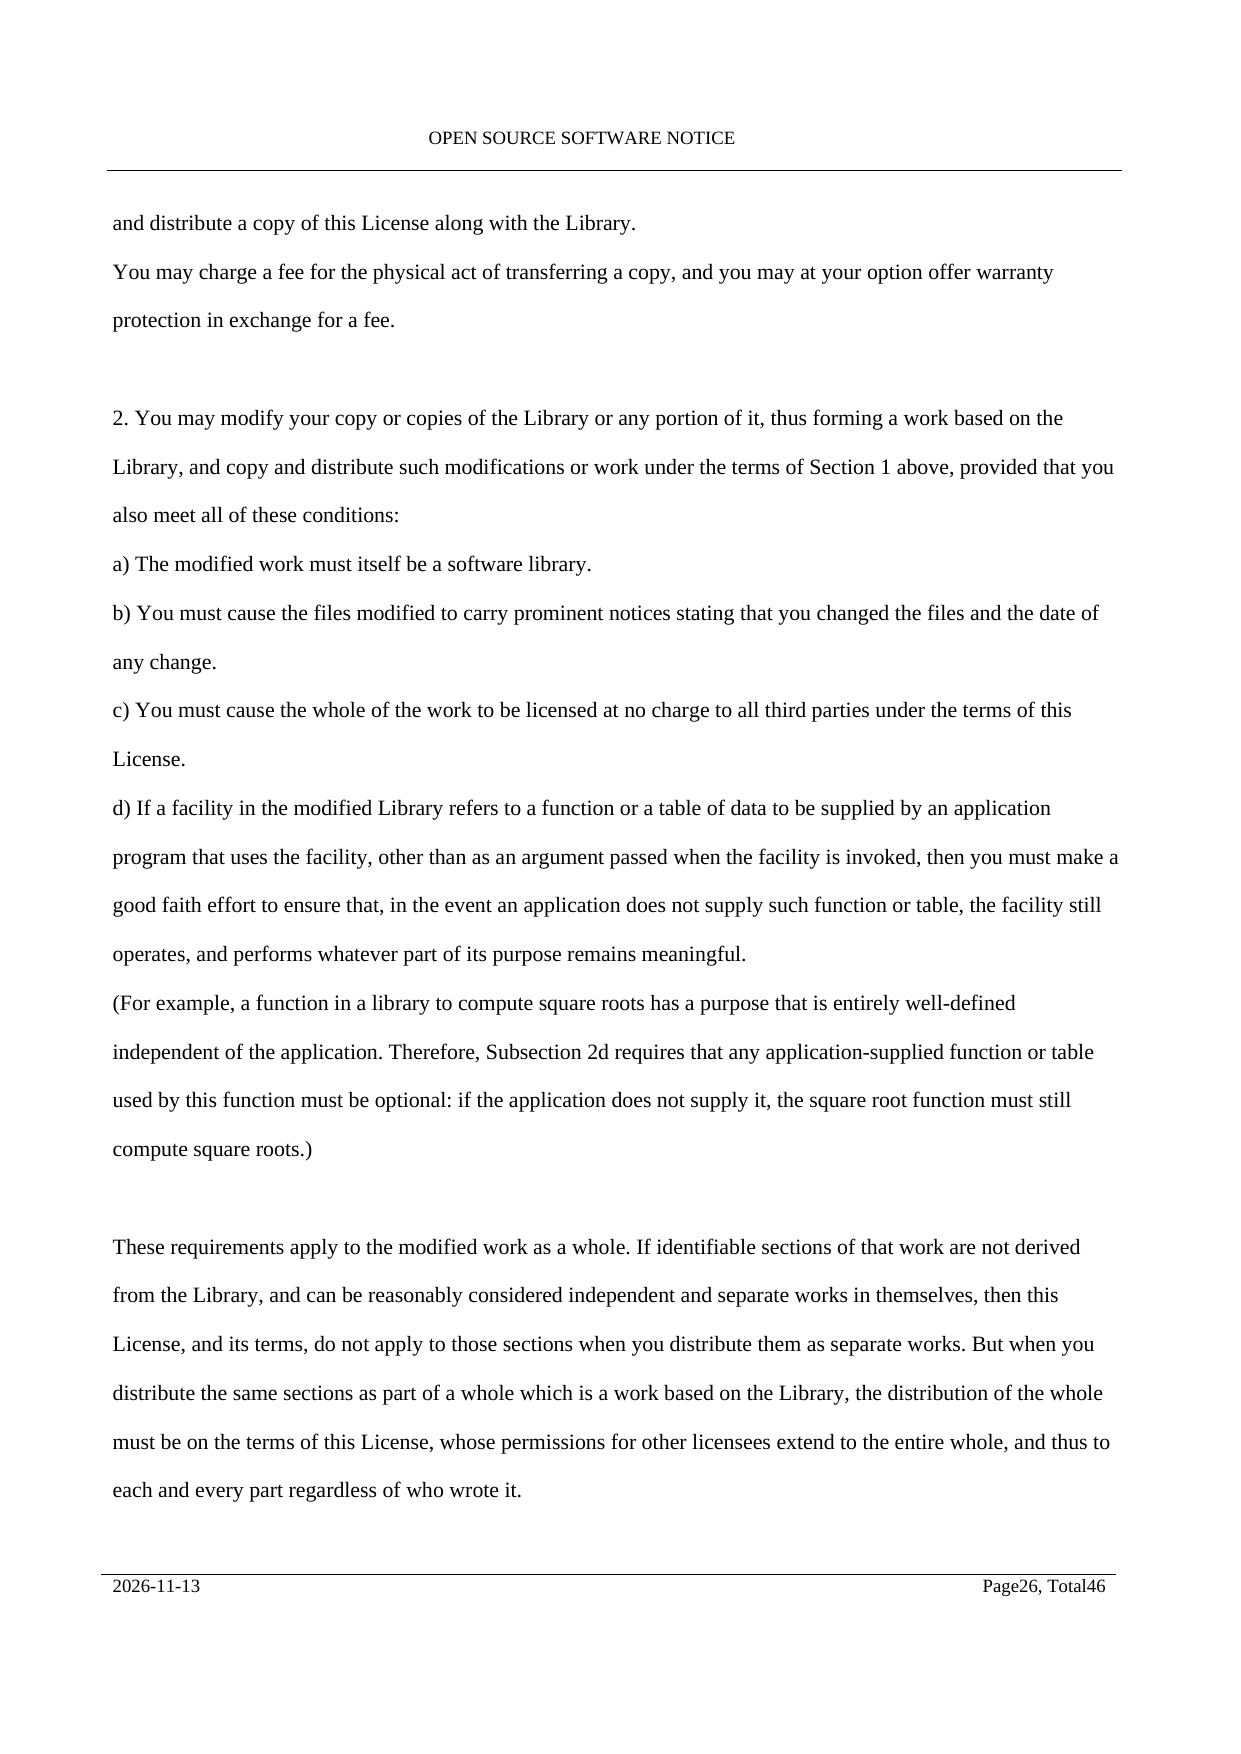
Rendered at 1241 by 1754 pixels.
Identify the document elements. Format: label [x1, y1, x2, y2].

text [112, 206, 1128, 1506]
